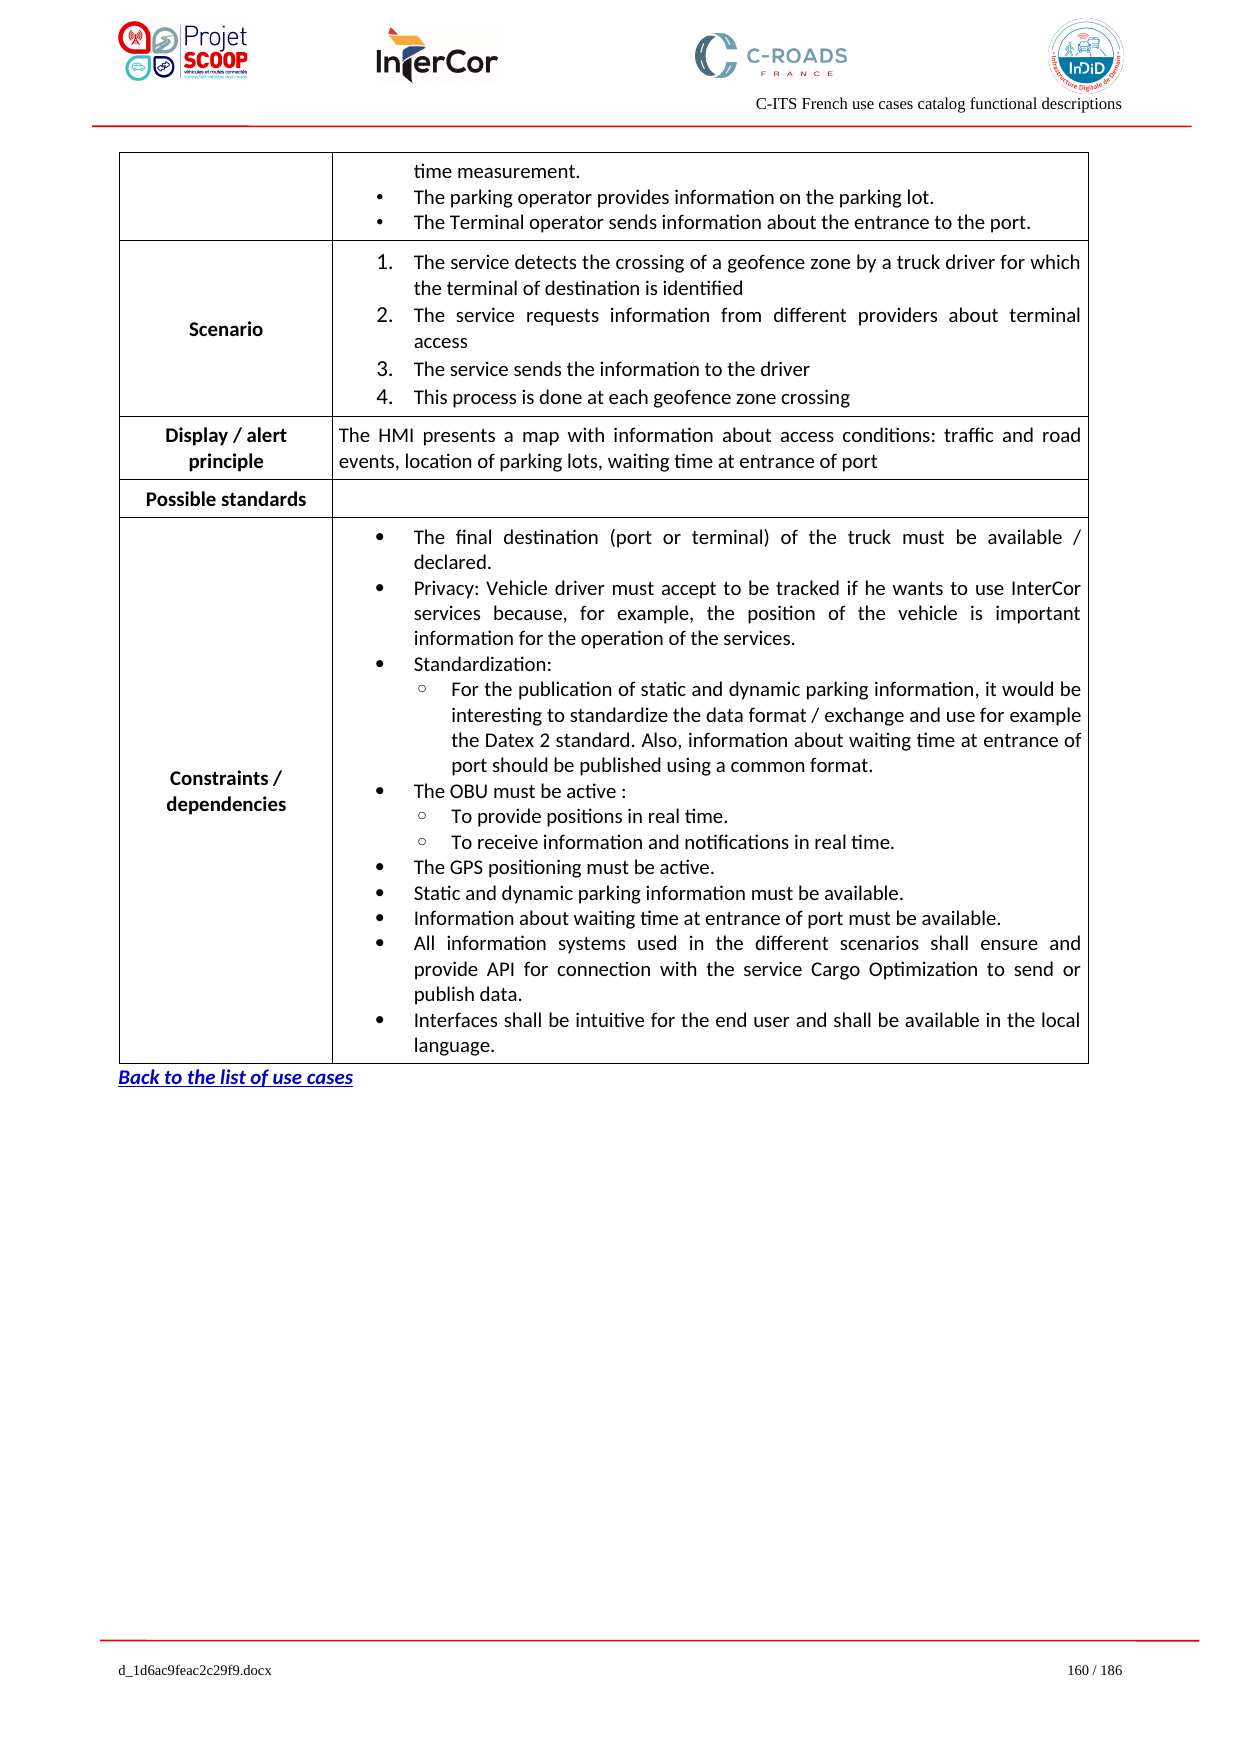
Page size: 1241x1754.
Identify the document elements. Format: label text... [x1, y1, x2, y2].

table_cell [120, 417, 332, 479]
picture [375, 25, 499, 85]
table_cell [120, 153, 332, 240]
picture [118, 21, 248, 81]
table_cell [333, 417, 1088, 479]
picture [1044, 14, 1128, 98]
picture [695, 33, 847, 78]
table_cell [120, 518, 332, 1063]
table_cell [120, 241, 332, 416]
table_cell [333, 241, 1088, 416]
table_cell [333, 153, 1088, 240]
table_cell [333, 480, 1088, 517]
text Back to the list of use cases [118, 1064, 1122, 1090]
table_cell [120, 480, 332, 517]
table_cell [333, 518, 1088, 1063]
